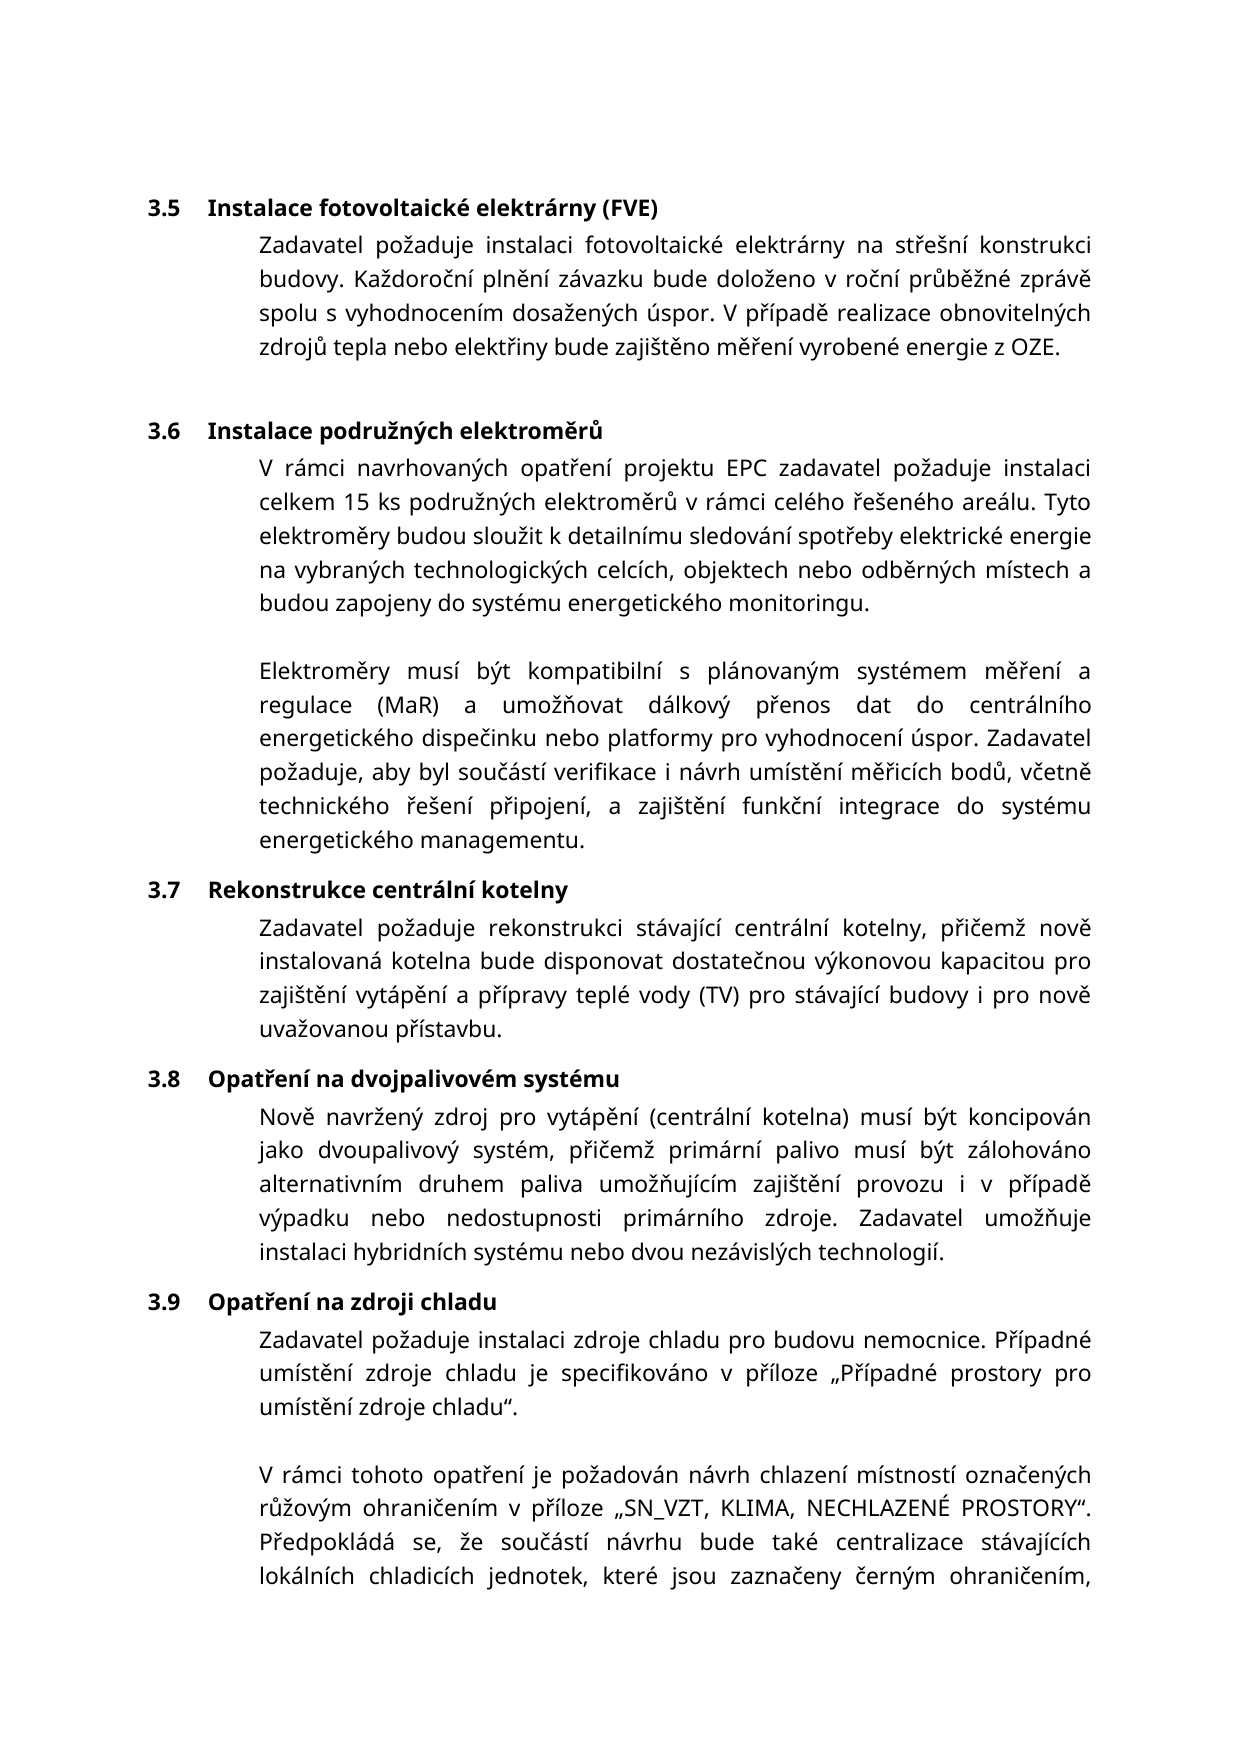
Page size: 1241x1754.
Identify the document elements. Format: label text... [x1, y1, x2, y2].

subtitle Instalace fotovoltaické elektrárny (FVE) [148, 192, 1092, 223]
subtitle Opatření na dvojpalivovém systému [148, 1063, 1092, 1094]
subtitle Opatření na zdroji chladu [148, 1286, 1092, 1317]
list Zadavatel požaduje instalaci zdroje chladu pro budovu nemocnice. Případné umístění zdroje chladu je specifikováno v příloze „Případné prostory pro umístění zdroje chladu“. [259, 1324, 1092, 1422]
list Zadavatel požaduje instalaci fotovoltaické elektrárny na střešní konstrukci budovy. Každoroční plnění závazku bude doloženo v roční průběžné zprávě spolu s vyhodnocením dosažených úspor. V případě realizace obnovitelných zdrojů tepla nebo elektřiny bude zajištěno měření vyrobené energie z OZE. [259, 229, 1092, 362]
list Zadavatel požaduje rekonstrukci stávající centrální kotelny, přičemž nově instalovaná kotelna bude disponovat dostatečnou výkonovou kapacitou pro zajištění vytápění a přípravy teplé vody (TV) pro stávající budovy i pro nově uvažovanou přístavbu. [259, 912, 1092, 1044]
subtitle Rekonstrukce centrální kotelny [148, 874, 1092, 905]
list Nově navržený zdroj pro vytápění (centrální kotelna) musí být koncipován jako dvoupalivový systém, přičemž primární palivo musí být zálohováno alternativním druhem paliva umožňujícím zajištění provozu i v případě výpadku nebo nedostupnosti primárního zdroje. Zadavatel umožňuje instalaci hybridních systému nebo dvou nezávislých technologií. [259, 1101, 1092, 1267]
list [259, 1459, 1092, 1591]
list Elektroměry musí být kompatibilní s plánovaným systémem měření a regulace (MaR) a umožňovat dálkový přenos dat do centrálního energetického dispečinku nebo platformy pro vyhodnocení úspor. Zadavatel požaduje, aby byl součástí verifikace i návrh umístění měřicích bodů, včetně technického řešení připojení, a zajištění funkční integrace do systému energetického managementu. [259, 655, 1092, 855]
list V rámci navrhovaných opatření projektu EPC zadavatel požaduje instalaci celkem 15 ks podružných elektroměrů v rámci celého řešeného areálu. Tyto elektroměry budou sloužit k detailnímu sledování spotřeby elektrické energie na vybraných technologických celcích, objektech nebo odběrných místech a budou zapojeny do systému energetického monitoringu. [259, 452, 1092, 619]
subtitle Instalace podružných elektroměrů [148, 415, 1092, 446]
